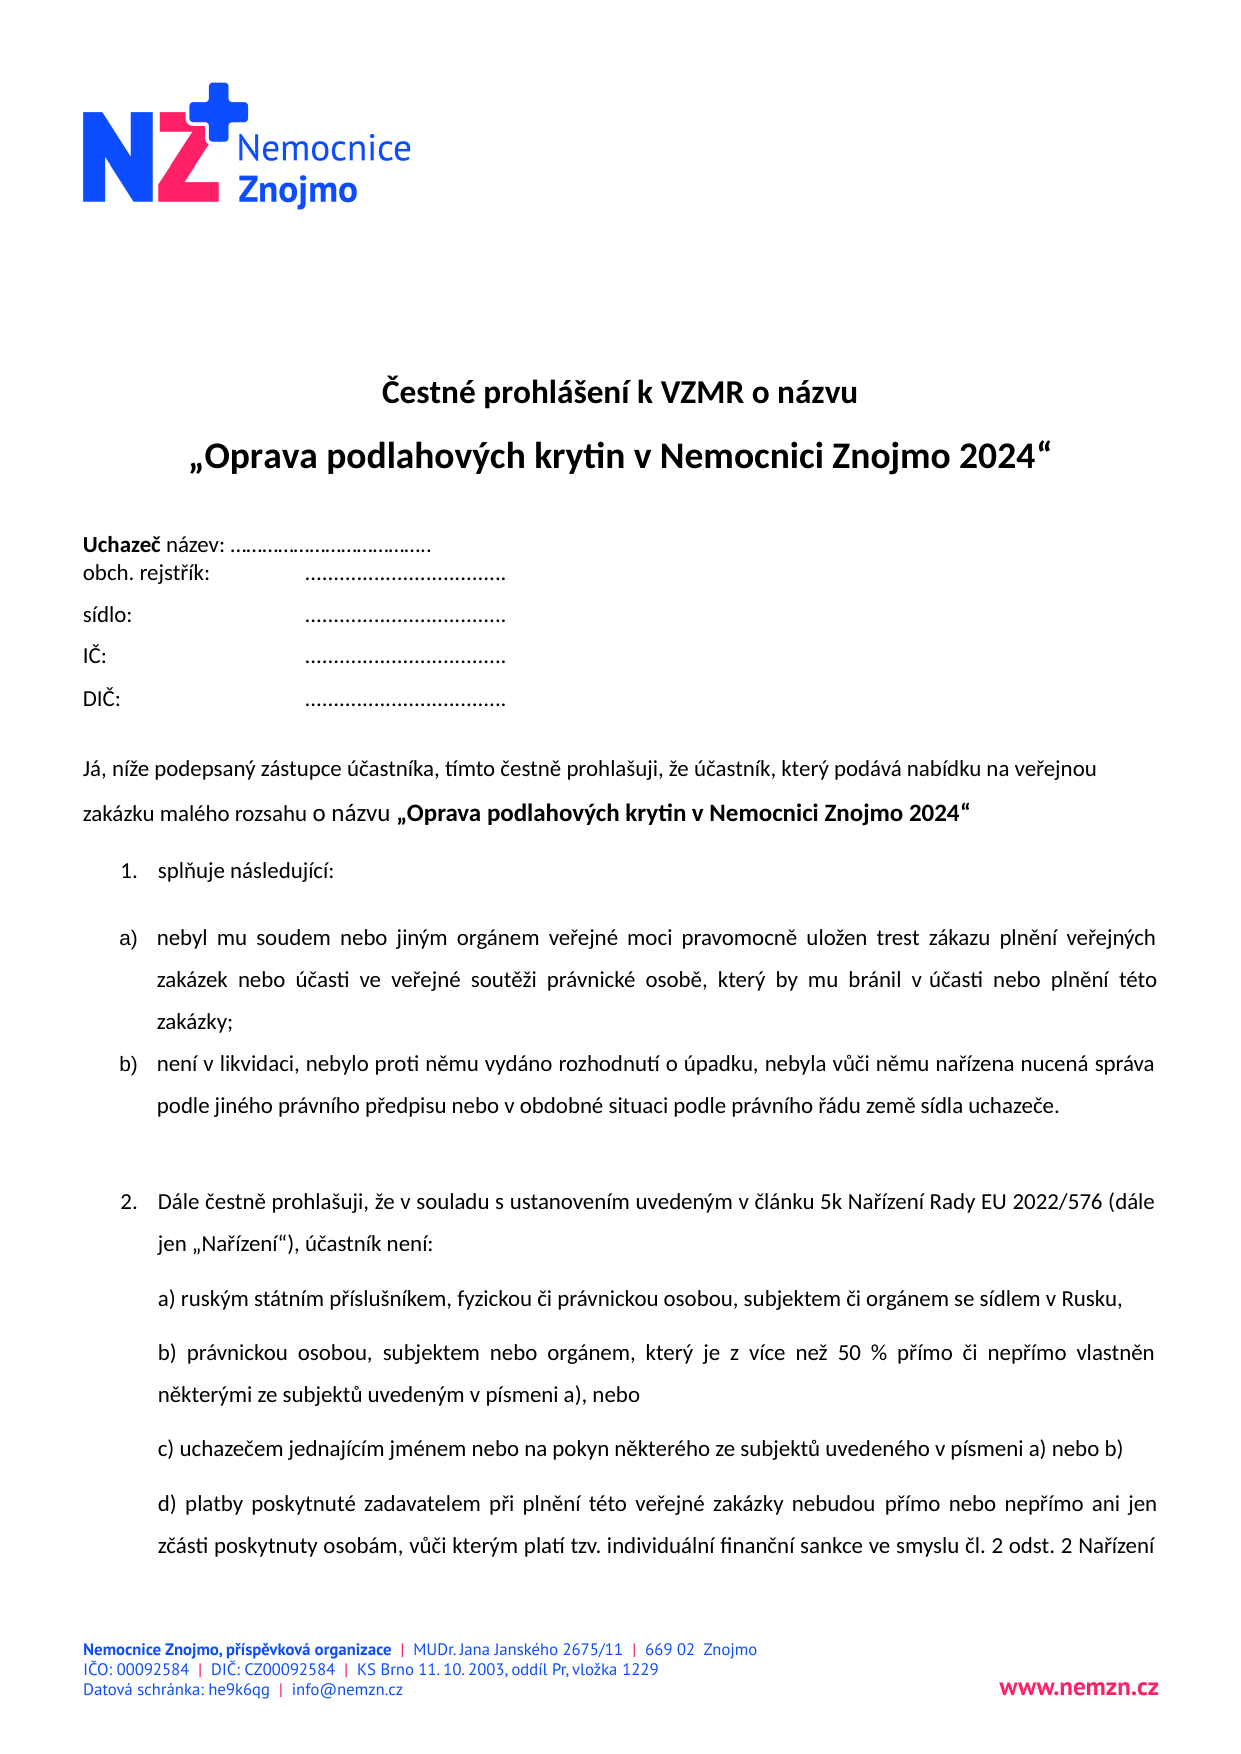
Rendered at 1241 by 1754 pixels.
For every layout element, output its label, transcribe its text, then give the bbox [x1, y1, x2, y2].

list Dále čestně prohlašuji, že v souladu s ustanovením uvedeným v článku 5k Nařízení Rady EU 2022/576 (dále jen „Nařízení“), účastník není: [120, 1187, 1157, 1257]
text obch. rejstřík: ................................... [83, 558, 1157, 586]
text Čestné prohlášení k VZMR o názvu [83, 371, 1157, 412]
text IČ: ................................... [83, 642, 1157, 670]
list není v likvidaci, nebylo proti němu vydáno rozhodnutí o úpadku, nebyla vůči němu nařízena nucená správa podle jiného právního předpisu nebo v obdobné situaci podle právního řádu země sídla uchazeče. [119, 1049, 1157, 1119]
list splňuje následující: [120, 856, 1157, 884]
text Já, níže podepsaný zástupce účastníka, tímto čestně prohlašuji, že účastník, který podává nabídku na veřejnou zakázku malého rozsahu o názvu „Oprava podlahových krytin v Nemocnici Znojmo 2024“ [83, 754, 1157, 828]
text sídlo: ................................... [83, 600, 1157, 628]
picture [0, 0, 1241, 221]
text „Oprava podlahových krytin v Nemocnici Znojmo 2024“ [83, 432, 1157, 478]
text DIČ: ................................... [83, 684, 1157, 712]
text c) uchazečem jednajícím jménem nebo na pokyn některého ze subjektů uvedeného v písmeni a) nebo b) [158, 1434, 1157, 1463]
text b) právnickou osobou, subjektem nebo orgánem, který je z více než 50 % přímo či nepřímo vlastněn některými ze subjektů uvedeným v písmeni a), nebo [158, 1338, 1157, 1408]
picture [0, 1631, 1241, 1754]
text a) ruským státním příslušníkem, fyzickou či právnickou osobou, subjektem či orgánem se sídlem v Rusku, [158, 1284, 1157, 1312]
list nebyl mu soudem nebo jiným orgánem veřejné moci pravomocně uložen trest zákazu plnění veřejných zakázek nebo účasti ve veřejné soutěži právnické osobě, který by mu bránil v účasti nebo plnění této zakázky; [119, 923, 1157, 1035]
